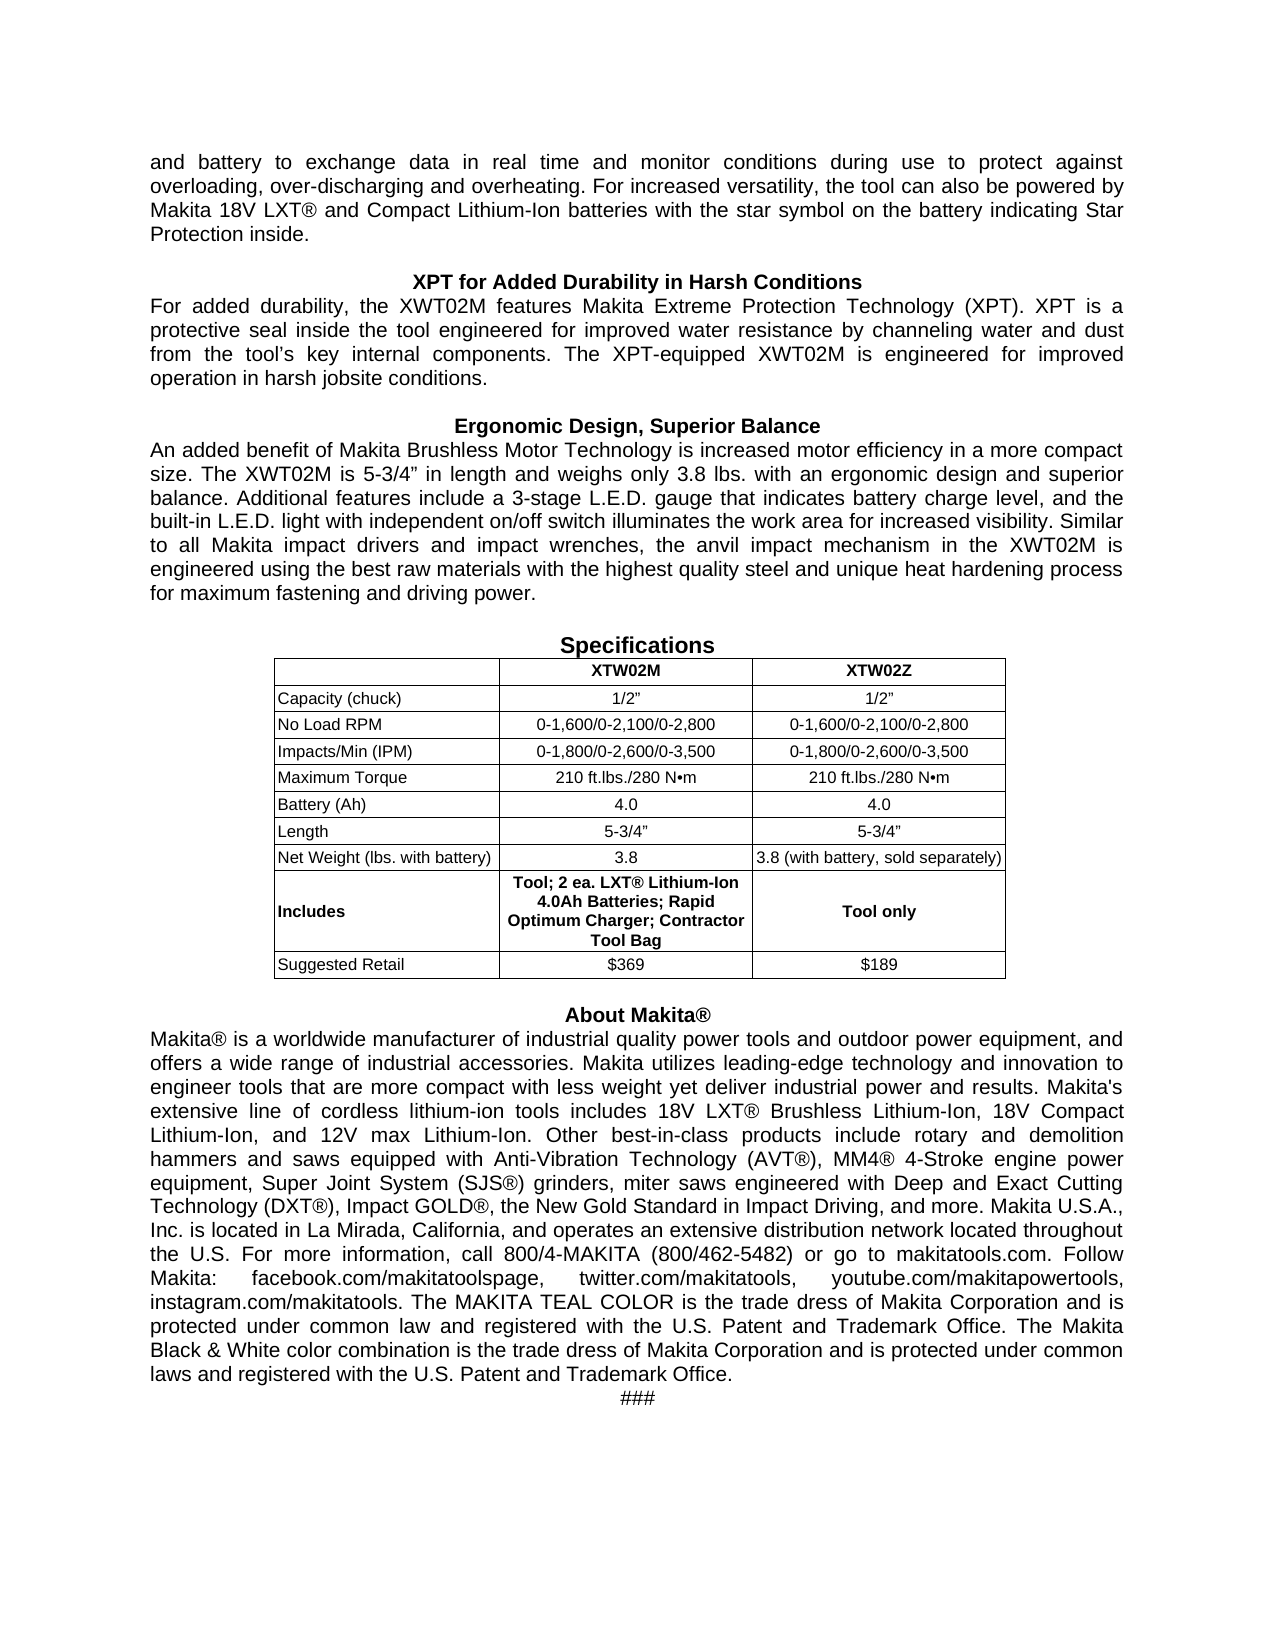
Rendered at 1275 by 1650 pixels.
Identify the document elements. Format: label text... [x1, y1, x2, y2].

table_cell 0-1,800/0-2,600/0-3,500 [500, 739, 752, 764]
table_cell Tool; 2 ea. LXT® Lithium-Ion 4.0Ah Batteries; Rapid Optimum Charger; Contractor Tool Bag [500, 871, 752, 951]
table_cell 3.8 (with battery, sold separately) [753, 845, 1005, 870]
text ### [150, 1386, 1125, 1410]
text XPT for Added Durability in Harsh Conditions [150, 270, 1125, 294]
table_cell $189 [753, 952, 1005, 978]
table_cell Capacity (chuck) [275, 686, 499, 711]
table_cell 5-3/4” [500, 818, 752, 844]
table_cell Battery (Ah) [275, 792, 499, 817]
table_cell Impacts/Min (IPM) [275, 739, 499, 764]
table_cell Maximum Torque [275, 765, 499, 791]
table_cell No Load RPM [275, 712, 499, 738]
table_header XTW02Z [753, 659, 1005, 684]
table_cell 3.8 [500, 845, 752, 870]
table_cell 1/2” [753, 686, 1005, 711]
table_cell Net Weight (lbs. with battery) [275, 845, 499, 870]
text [150, 150, 1125, 246]
table_cell Length [275, 818, 499, 844]
table_cell 210 ft.lbs./280 N•m [500, 765, 752, 791]
text About Makita® [150, 1003, 1125, 1027]
table_cell 0-1,600/0-2,100/0-2,800 [753, 712, 1005, 738]
table_cell 1/2” [500, 686, 752, 711]
table_cell 4.0 [500, 792, 752, 817]
text Specifications [150, 632, 1125, 658]
table_cell 210 ft.lbs./280 N•m [753, 765, 1005, 791]
table_cell 0-1,800/0-2,600/0-3,500 [753, 739, 1005, 764]
table_cell $369 [500, 952, 752, 978]
table_header [275, 659, 499, 684]
text For added durability, the XWT02M features Makita Extreme Protection Technology (XPT). XPT is a protective seal inside the tool engineered for improved water resistance by channeling water and dust from the tool’s key internal components. The XPT-equipped XWT02M is engineered for improved operation in harsh jobsite conditions. [150, 294, 1125, 389]
text Ergonomic Design, Superior Balance [150, 413, 1125, 437]
table_cell Tool only [753, 871, 1005, 951]
table_cell 5-3/4” [753, 818, 1005, 844]
table_cell 4.0 [753, 792, 1005, 817]
table_cell Suggested Retail [275, 952, 499, 978]
text An added benefit of Makita Brushless Motor Technology is increased motor efficiency in a more compact size. The XWT02M is 5-3/4” in length and weighs only 3.8 lbs. with an ergonomic design and superior balance. Additional features include a 3-stage L.E.D. gauge that indicates battery charge level, and the built-in L.E.D. light with independent on/off switch illuminates the work area for increased visibility. Similar to all Makita impact drivers and impact wrenches, the anvil impact mechanism in the XWT02M is engineered using the best raw materials with the highest quality steel and unique heat hardening process for maximum fastening and driving power. [150, 437, 1125, 605]
table_cell Includes [275, 871, 499, 951]
table_cell 0-1,600/0-2,100/0-2,800 [500, 712, 752, 738]
table_header XTW02M [500, 659, 752, 684]
text Makita® is a worldwide manufacturer of industrial quality power tools and outdoor power equipment, and offers a wide range of industrial accessories. Makita utilizes leading-edge technology and innovation to engineer tools that are more compact with less weight yet deliver industrial power and results. Makita's extensive line of cordless lithium-ion tools includes 18V LXT® Brushless Lithium-Ion, 18V Compact Lithium-Ion, and 12V max Lithium-Ion. Other best-in-class products include rotary and demolition hammers and saws equipped with Anti-Vibration Technology (AVT®), MM4® 4-Stroke engine power equipment, Super Joint System (SJS®) grinders, miter saws engineered with Deep and Exact Cutting Technology (DXT®), Impact GOLD®, the New Gold Standard in Impact Driving, and more. Makita U.S.A., Inc. is located in La Mirada, California, and operates an extensive distribution network located throughout the U.S. For more information, call 800/4-MAKITA (800/462-5482) or go to makitatools.com. Follow Makita: facebook.com/makitatoolspage, twitter.com/makitatools, youtube.com/makitapowertools, instagram.com/makitatools. The MAKITA TEAL COLOR is the trade dress of Makita Corporation and is protected under common law and registered with the U.S. Patent and Trademark Office. The Makita Black & White color combination is the trade dress of Makita Corporation and is protected under common laws and registered with the U.S. Patent and Trademark Office. [150, 1027, 1125, 1386]
